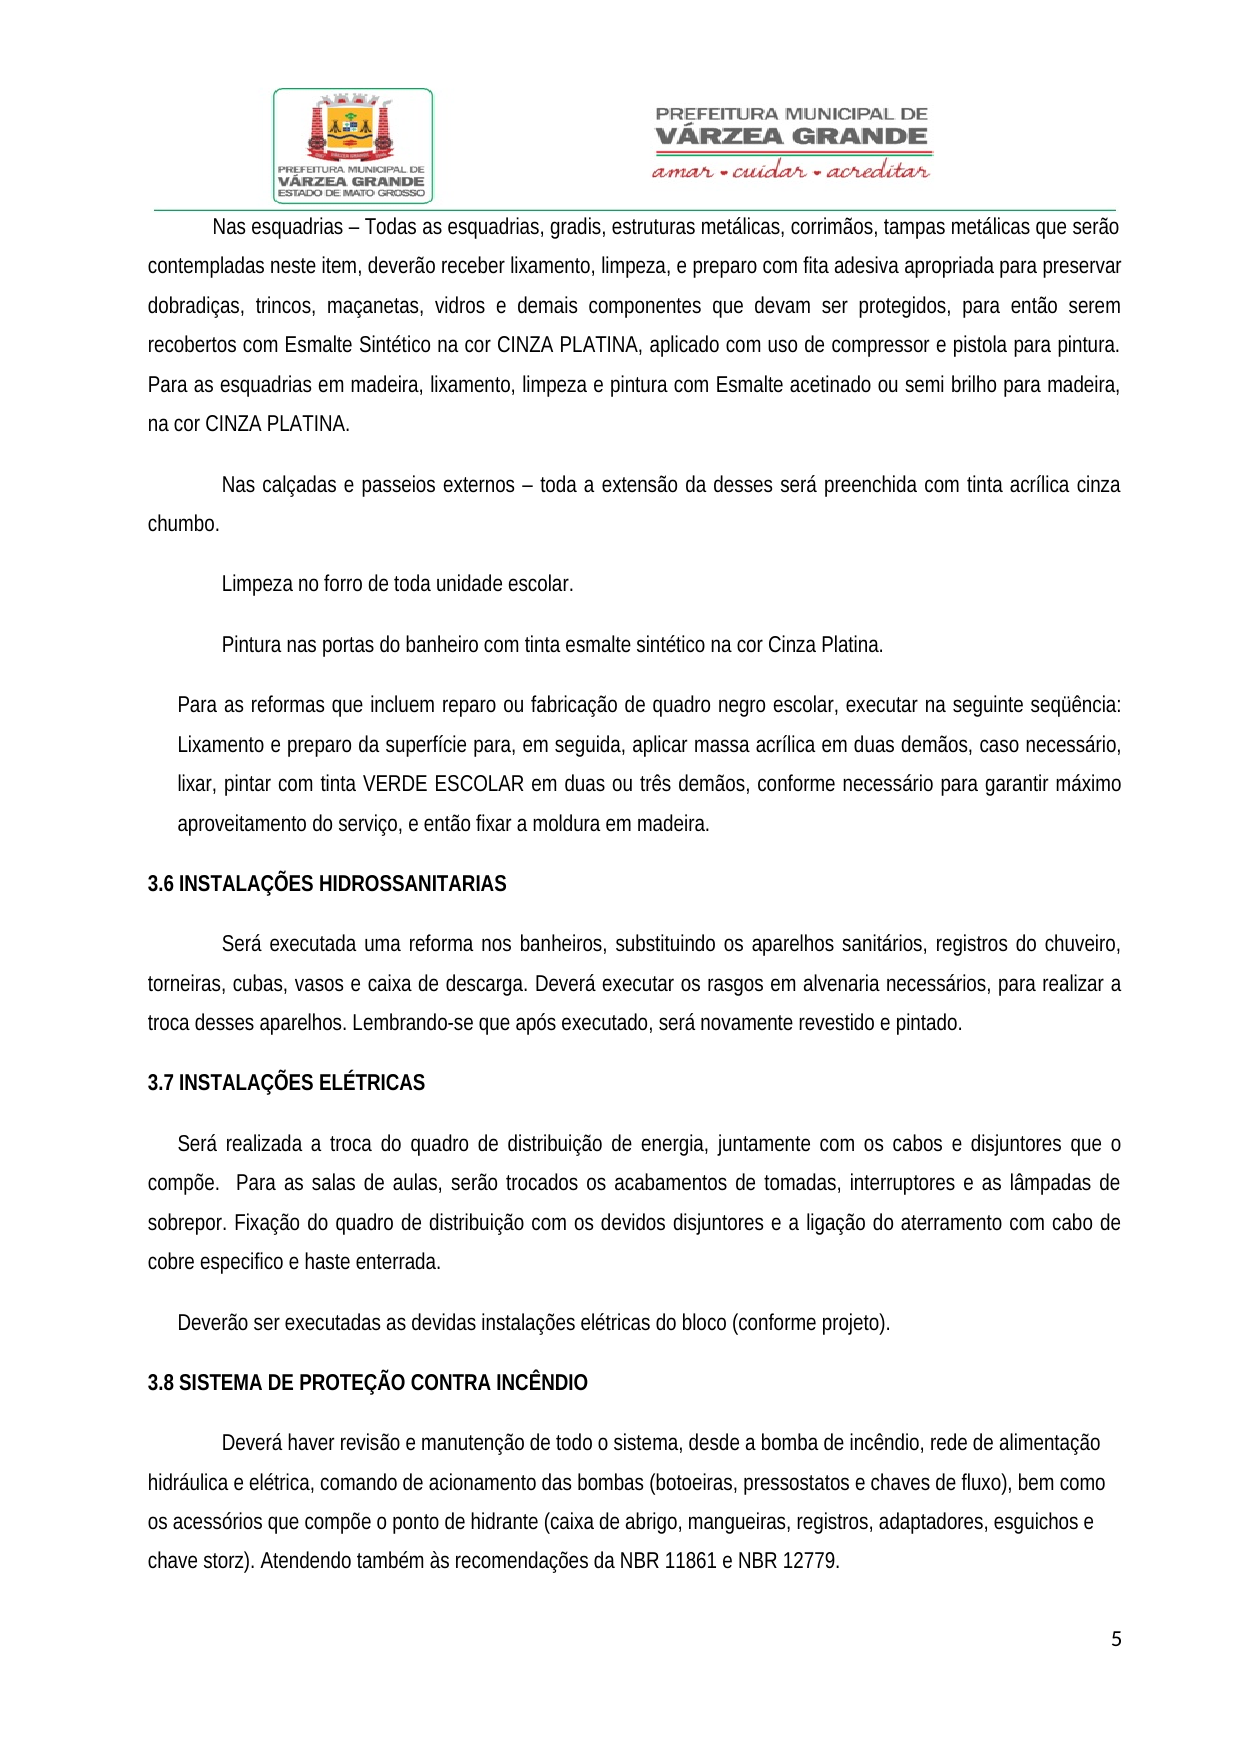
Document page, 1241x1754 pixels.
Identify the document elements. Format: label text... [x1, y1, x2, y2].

text Nas esquadrias – Todas as esquadrias, gradis, estruturas metálicas, corrimãos, tampas metálicas que serão contempladas neste item, deverão receber lixamento, limpeza, e preparo com fita adesiva apropriada para preservar dobradiças, trincos, maçanetas, vidros e demais componentes que devam ser protegidos, para então serem recobertos com Esmalte Sintético na cor CINZA PLATINA, aplicado com uso de compressor e pistola para pintura. Para as esquadrias em madeira, lixamento, limpeza e pintura com Esmalte acetinado ou semi brilho para madeira, na cor CINZA PLATINA. [148, 213, 1122, 437]
text Nas calçadas e passeios externos – toda a extensão da desses será preenchida com tinta acrílica cinza chumbo. [148, 471, 1122, 536]
text Deverão ser executadas as devidas instalações elétricas do bloco (conforme projeto). [148, 1308, 1122, 1335]
text Pintura nas portas do banheiro com tinta esmalte sintético na cor Cinza Platina. [148, 631, 1122, 657]
text 3.8 SISTEMA DE PROTEÇÃO CONTRA INCÊNDIO [148, 1369, 1122, 1395]
picture [149, 73, 1120, 213]
text 3.7 INSTALAÇÕES ELÉTRICAS [148, 1069, 1122, 1096]
text Limpeza no forro de toda unidade escolar. [148, 570, 1122, 597]
text 3.6 INSTALAÇÕES HIDROSSANITARIAS [148, 870, 1122, 896]
text Será realizada a troca do quadro de distribuição de energia, juntamente com os cabos e disjuntores que o compõe. Para as salas de aulas, serão trocados os acabamentos de tomadas, interruptores e as lâmpadas de sobrepor. Fixação do quadro de distribuição com os devidos disjuntores e a ligação do aterramento com cabo de cobre especifico e haste enterrada. [148, 1130, 1122, 1274]
text Para as reformas que incluem reparo ou fabricação de quadro negro escolar, executar na seguinte seqüência: Lixamento e preparo da superfície para, em seguida, aplicar massa acrílica em duas demãos, caso necessário, lixar, pintar com tinta VERDE ESCOLAR em duas ou três demãos, conforme necessário para garantir máximo aproveitamento do serviço, e então fixar a moldura em madeira. [177, 691, 1122, 836]
text Será executada uma reforma nos banheiros, substituindo os aparelhos sanitários, registros do chuveiro, torneiras, cubas, vasos e caixa de descarga. Deverá executar os rasgos em alvenaria necessários, para realizar a troca desses aparelhos. Lembrando-se que após executado, será novamente revestido e pintado. [148, 930, 1122, 1035]
